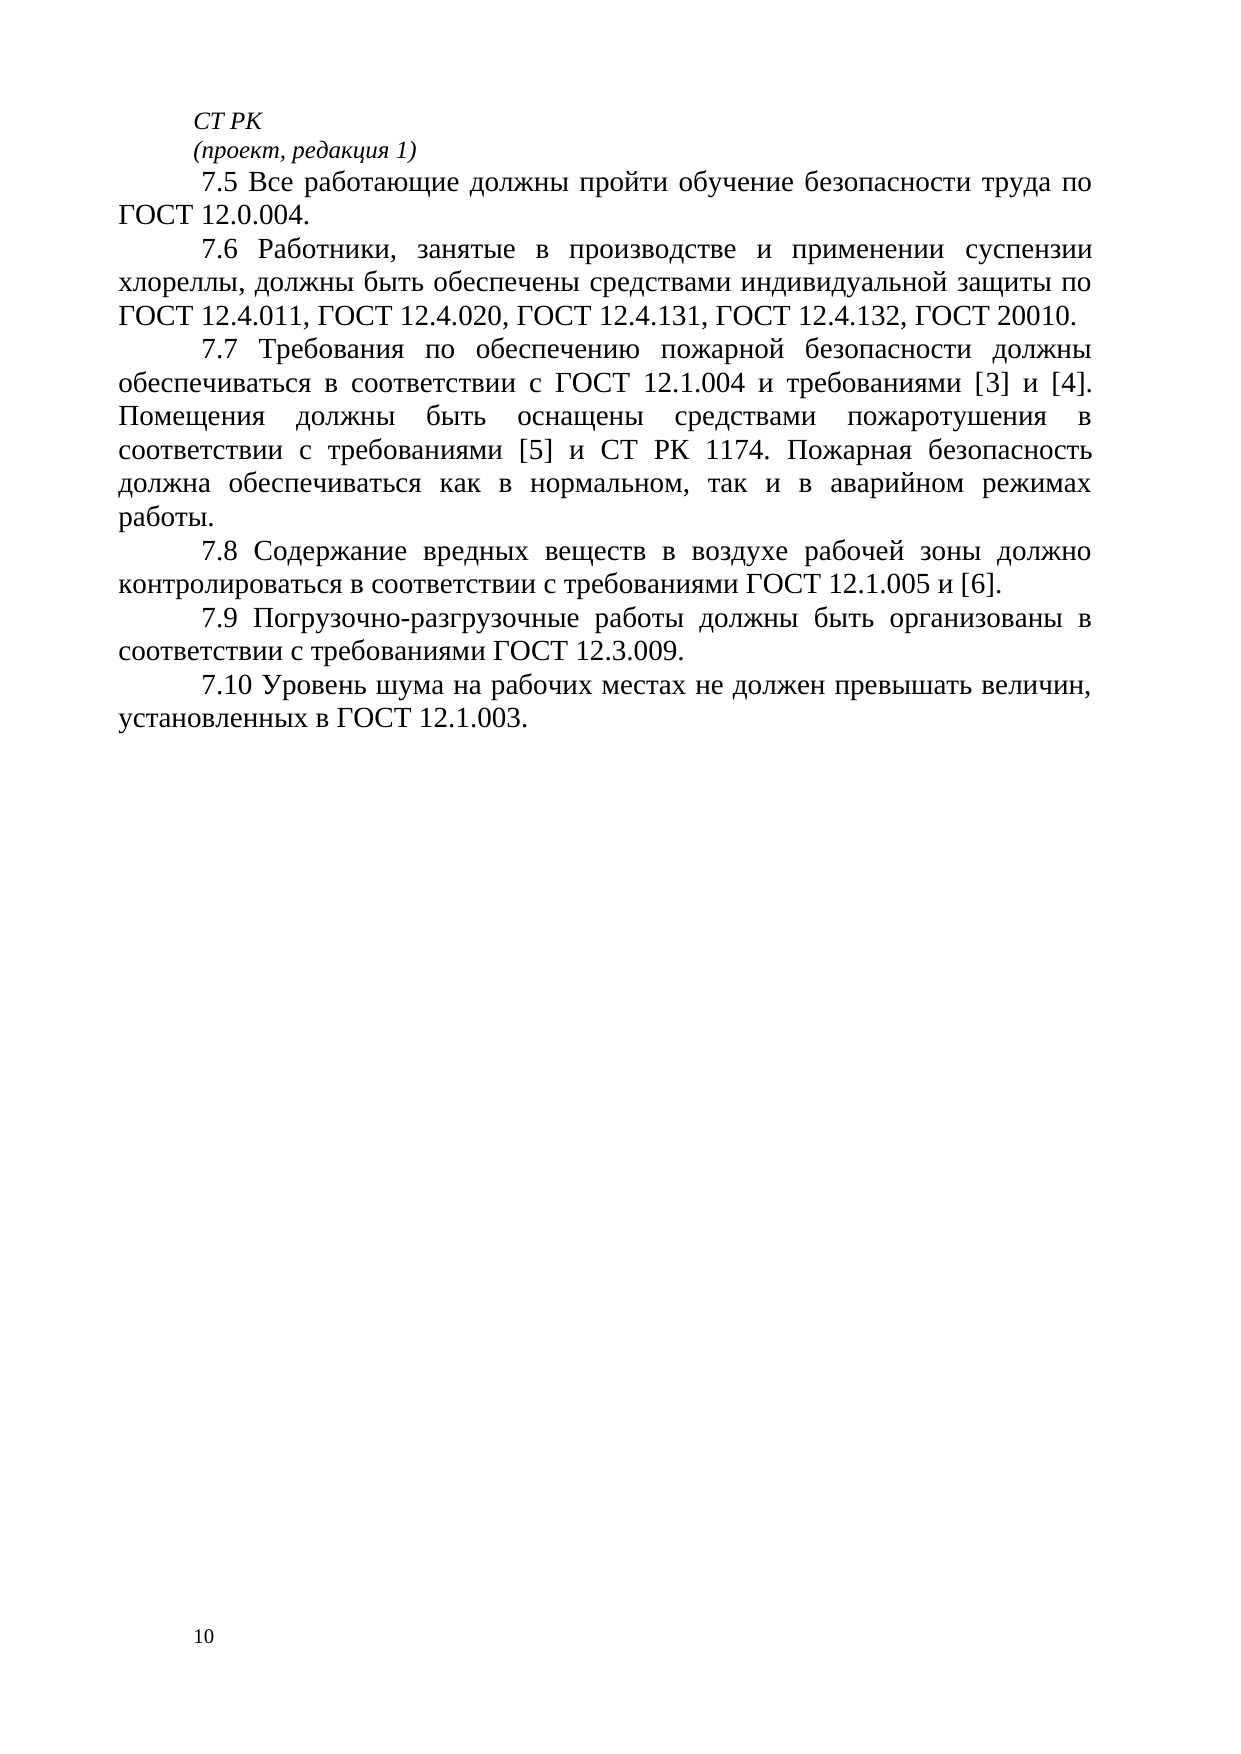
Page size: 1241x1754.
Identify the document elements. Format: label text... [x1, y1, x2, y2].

text 7.6 Работники, занятые в производстве и применении суспензии хлореллы, должны быть обеспечены средствами индивидуальной защиты по ГОСТ 12.4.011, ГОСТ 12.4.020, ГОСТ 12.4.131, ГОСТ 12.4.132, ГОСТ 20010. [118, 231, 1093, 331]
text 7.8 Содержание вредных веществ в воздухе рабочей зоны должно контролироваться в соответствии с требованиями ГОСТ 12.1.005 и [6]. [118, 533, 1093, 600]
text 7.5 Все работающие должны пройти обучение безопасности труда по ГОСТ 12.0.004. [118, 164, 1093, 231]
text 7.7 Требования по обеспечению пожарной безопасности должны обеспечиваться в соответствии с ГОСТ 12.1.004 и требованиями [3] и [4]. Помещения должны быть оснащены средствами пожаротушения в соответствии с требованиями [5] и СТ РК 1174. Пожарная безопасность должна обеспечиваться как в нормальном, так и в аварийном режимах работы. [118, 331, 1093, 533]
text 7.10 Уровень шума на рабочих местах не должен превышать величин, установленных в ГОСТ 12.1.003. [118, 667, 1093, 734]
text 7.9 Погрузочно-разгрузочные работы должны быть организованы в соответствии с требованиями ГОСТ 12.3.009. [118, 600, 1093, 667]
